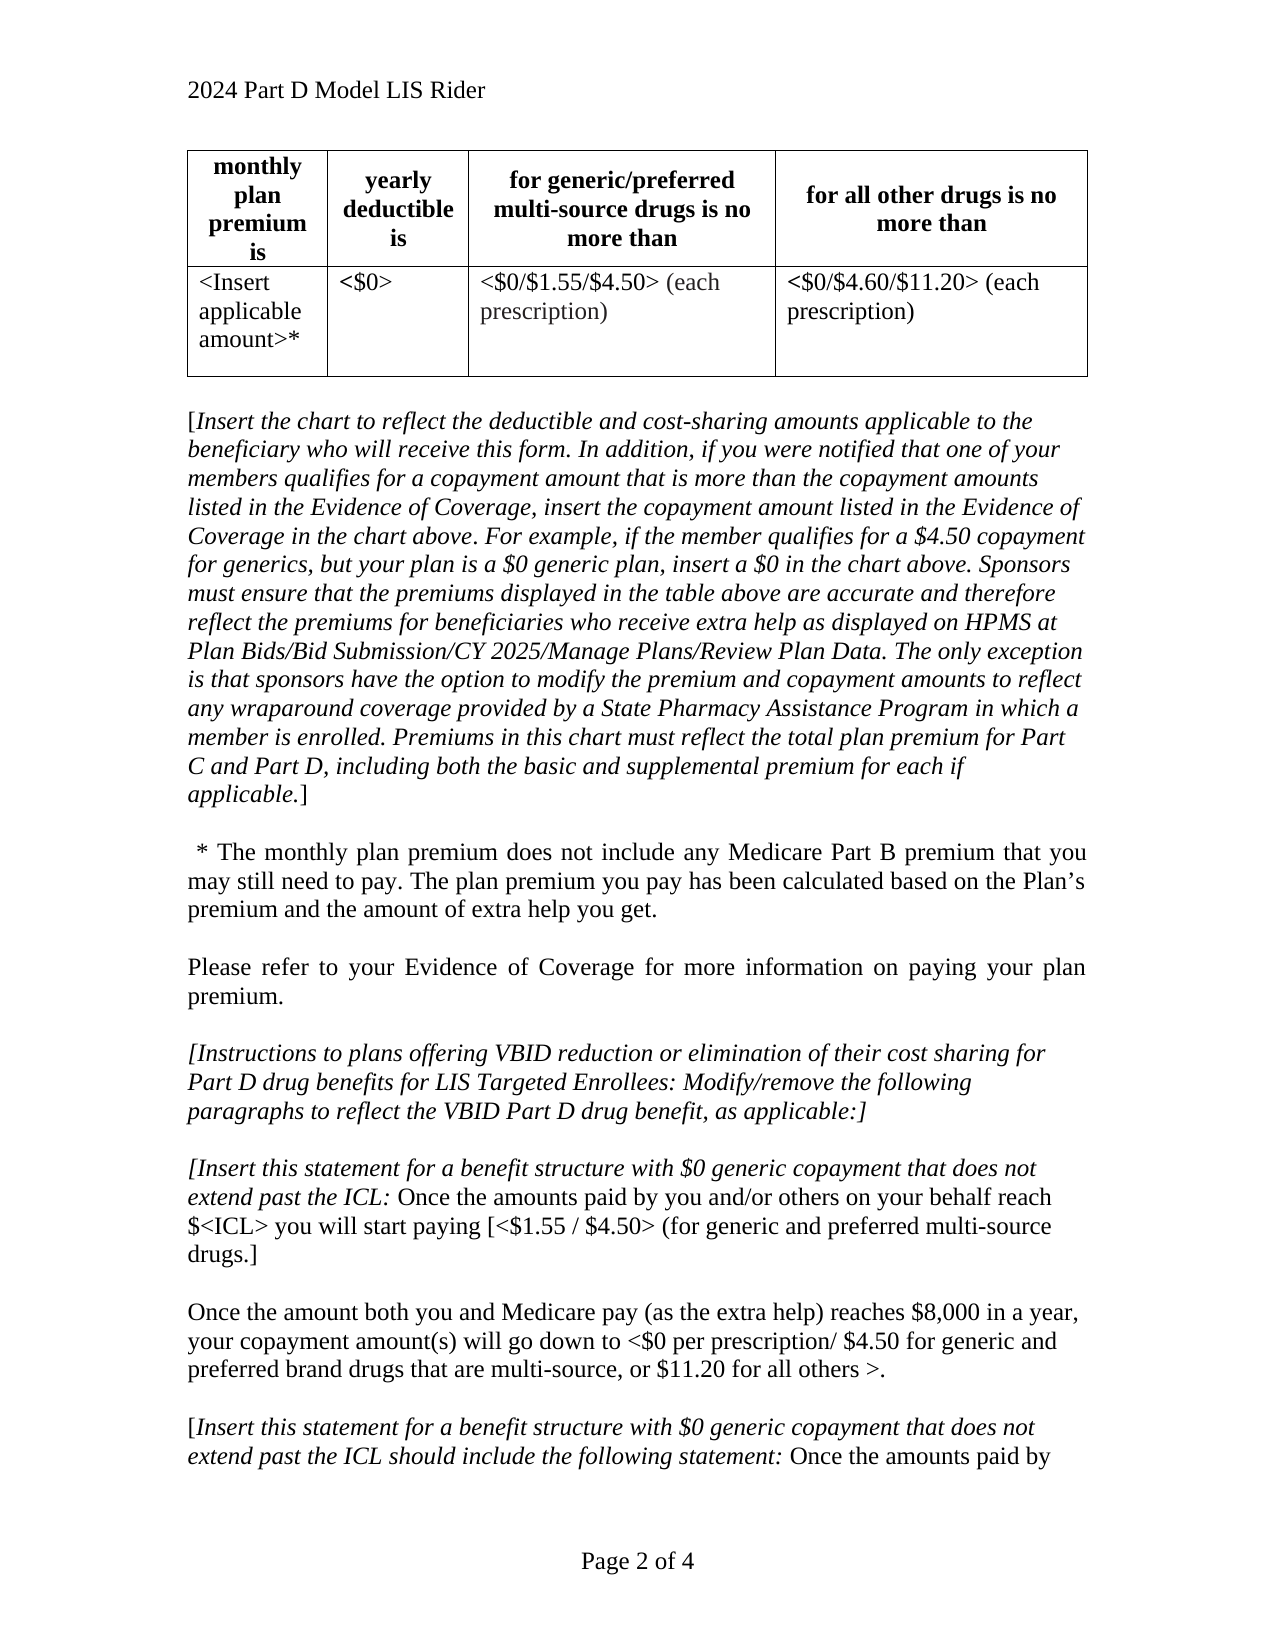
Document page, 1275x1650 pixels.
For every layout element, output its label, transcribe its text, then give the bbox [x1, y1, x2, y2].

text * The monthly plan premium does not include any Medicare Part B premium that you may still need to pay. The plan premium you pay has been calculated based on the Plan’s premium and the amount of extra help you get. [187, 837, 1087, 923]
text Once the amount both you and Medicare pay (as the extra help) reaches $8,000 in a year, your copayment amount(s) will go down to <$0 per prescription/ $4.50 for generic and preferred brand drugs that are multi-source, or $11.20 for all others >. [187, 1297, 1087, 1383]
table_cell <$0/$4.60/$11.20> (each prescription) [776, 267, 1087, 376]
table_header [188, 151, 327, 266]
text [187, 1412, 1087, 1469]
table_cell <$0/$1.55/$4.50> (each prescription) [469, 267, 775, 376]
table_cell <$0> [328, 267, 468, 376]
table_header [328, 151, 468, 266]
text [Insert the chart to reflect the deductible and cost-sharing amounts applicable to the beneficiary who will receive this form. In addition, if you were notified that one of your members qualifies for a copayment amount that is more than the copayment amounts listed in the Evidence of Coverage, insert the copayment amount listed in the Evidence of Coverage in the chart above. For example, if the member qualifies for a $4.50 copayment for generics, but your plan is a $0 generic plan, insert a $0 in the chart above. Sponsors must ensure that the premiums displayed in the table above are accurate and therefore reflect the premiums for beneficiaries who receive extra help as displayed on HPMS at Plan Bids/Bid Submission/CY 2025/Manage Plans/Review Plan Data. The only exception is that sponsors have the option to modify the premium and copayment amounts to reflect any wraparound coverage provided by a State Pharmacy Assistance Program in which a member is enrolled. Premiums in this chart must reflect the total plan premium for Part C and Part D, including both the basic and supplemental premium for each if applicable.] [187, 406, 1087, 808]
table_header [469, 151, 775, 266]
table_cell <Insert applicable amount>* [188, 267, 327, 376]
text [Instructions to plans offering VBID reduction or elimination of their cost sharing for Part D drug benefits for LIS Targeted Enrollees: Modify/remove the following paragraphs to reflect the VBID Part D drug benefit, as applicable:] [187, 1038, 1087, 1124]
text Please refer to your Evidence of Coverage for more information on paying your plan premium. [187, 952, 1087, 1009]
text [Insert this statement for a benefit structure with $0 generic copayment that does not extend past the ICL: Once the amounts paid by you and/or others on your behalf reach $<ICL> you will start paying [<$1.55 / $4.50> (for generic and preferred multi-source drugs.] [187, 1153, 1087, 1268]
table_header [776, 151, 1087, 266]
